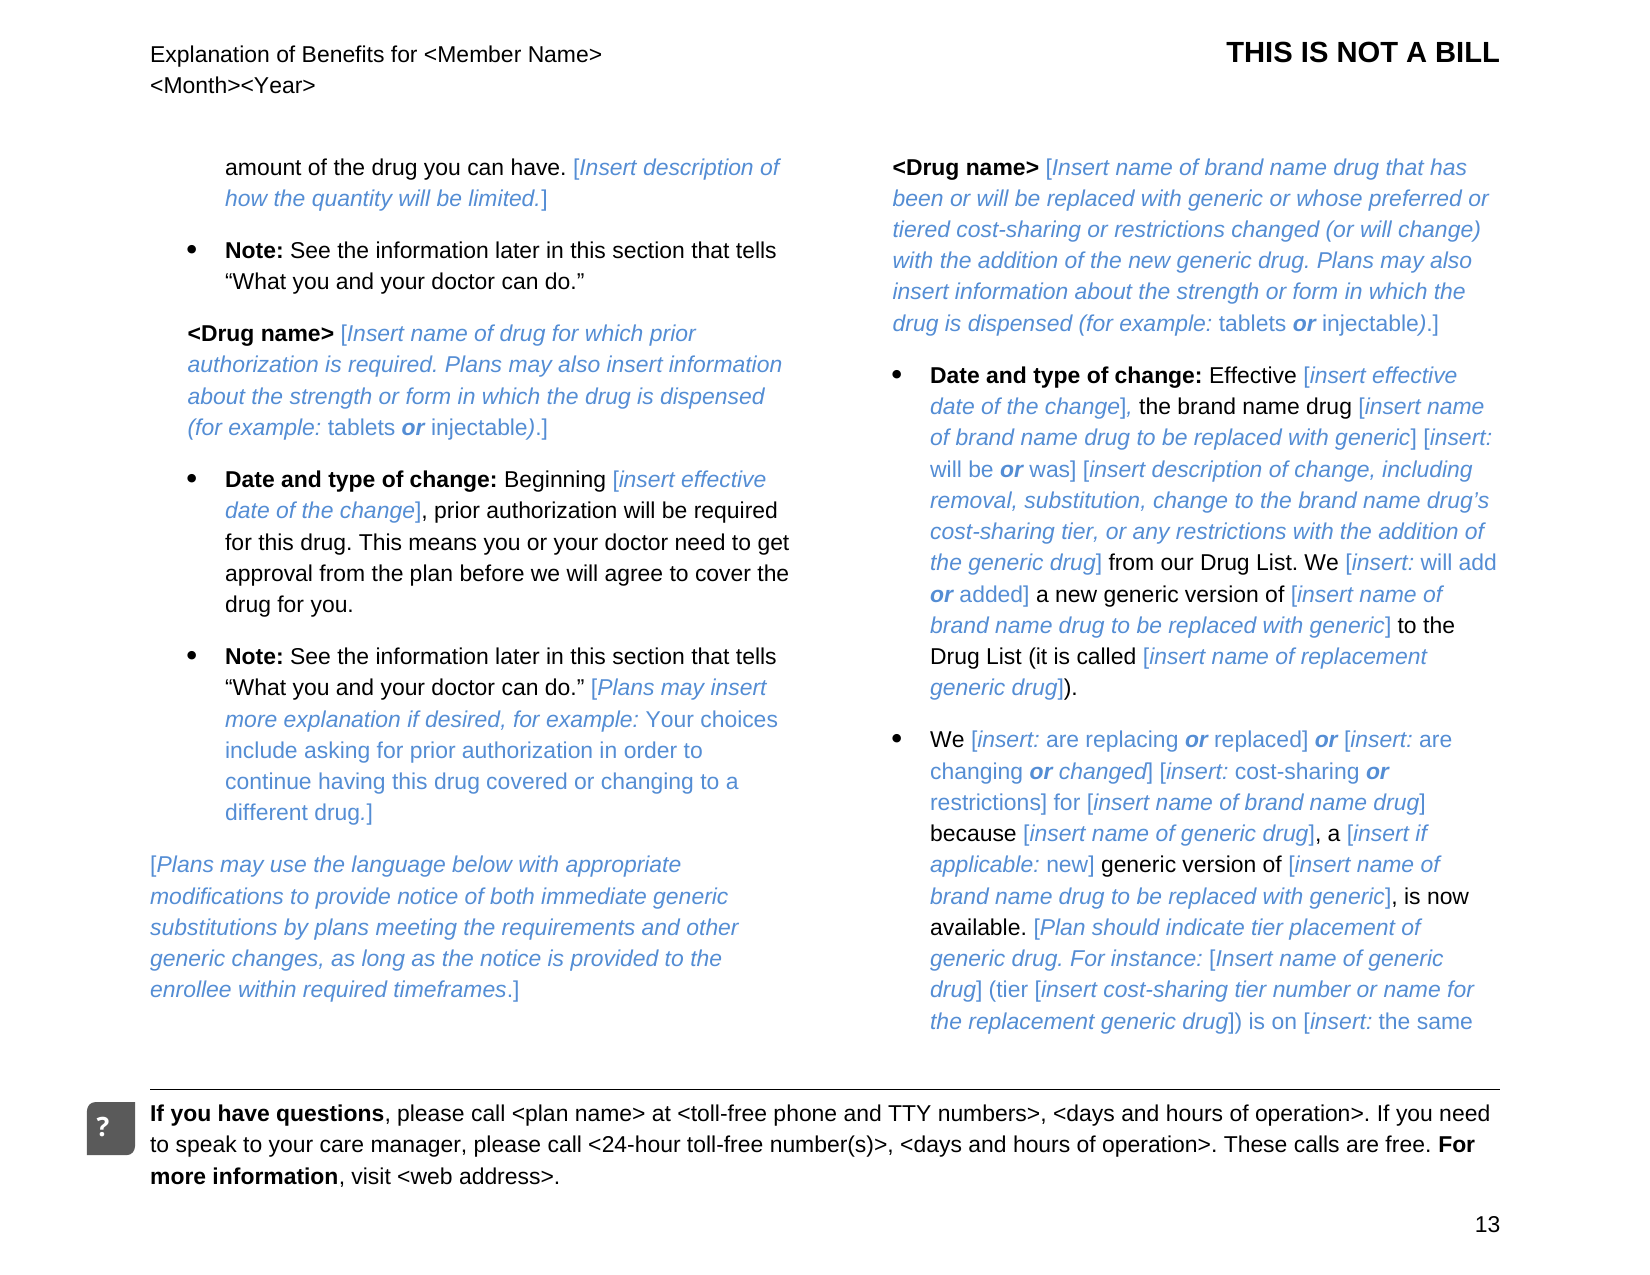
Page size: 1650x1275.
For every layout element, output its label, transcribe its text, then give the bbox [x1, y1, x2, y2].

list Note: See the information later in this section that tells “What you and your doctor can do.” [Plans may insert more explanation if desired, for example: Your choices include asking for prior authorization in order to continue having this drug covered or changing to a different drug.] [187, 639, 795, 827]
text <Drug name> [Insert name of drug for which prior authorization is required. Plans may also insert information about the strength or form in which the drug is dispensed (for example: tablets or injectable).] [187, 317, 795, 442]
list [Plans may use the language below with appropriate modifications to provide notice of both immediate generic substitutions by plans meeting the requirements and other generic changes, as long as the notice is provided to the enrollee within required timeframes.] [150, 848, 795, 1004]
list Note: See the information later in this section that tells “What you and your doctor can do.” [187, 233, 795, 296]
text <Drug name> [Insert name of brand name drug that has been or will be replaced with generic or whose preferred or tiered cost-sharing or restrictions changed (or will change) with the addition of the new generic drug. Plans may also insert information about the strength or form in which the drug is dispensed (for example: tablets or injectable).] [892, 150, 1500, 337]
list Date and type of change: Effective [insert effective date of the change], the brand name drug [insert name of brand name drug to be replaced with generic] [insert: will be or was] [insert description of change, including removal, substitution, change to the brand name drug’s cost-sharing tier, or any restrictions with the addition of the generic drug] from our Drug List. We [insert: will add or added] a new generic version of [insert name of brand name drug to be replaced with generic] to the Drug List (it is called [insert name of replacement generic drug]). [892, 358, 1500, 702]
list Date and type of change: Beginning [insert effective date of the change], prior authorization will be required for this drug. This means you or your doctor need to get approval from the plan before we will agree to cover the drug for you. [187, 462, 795, 619]
